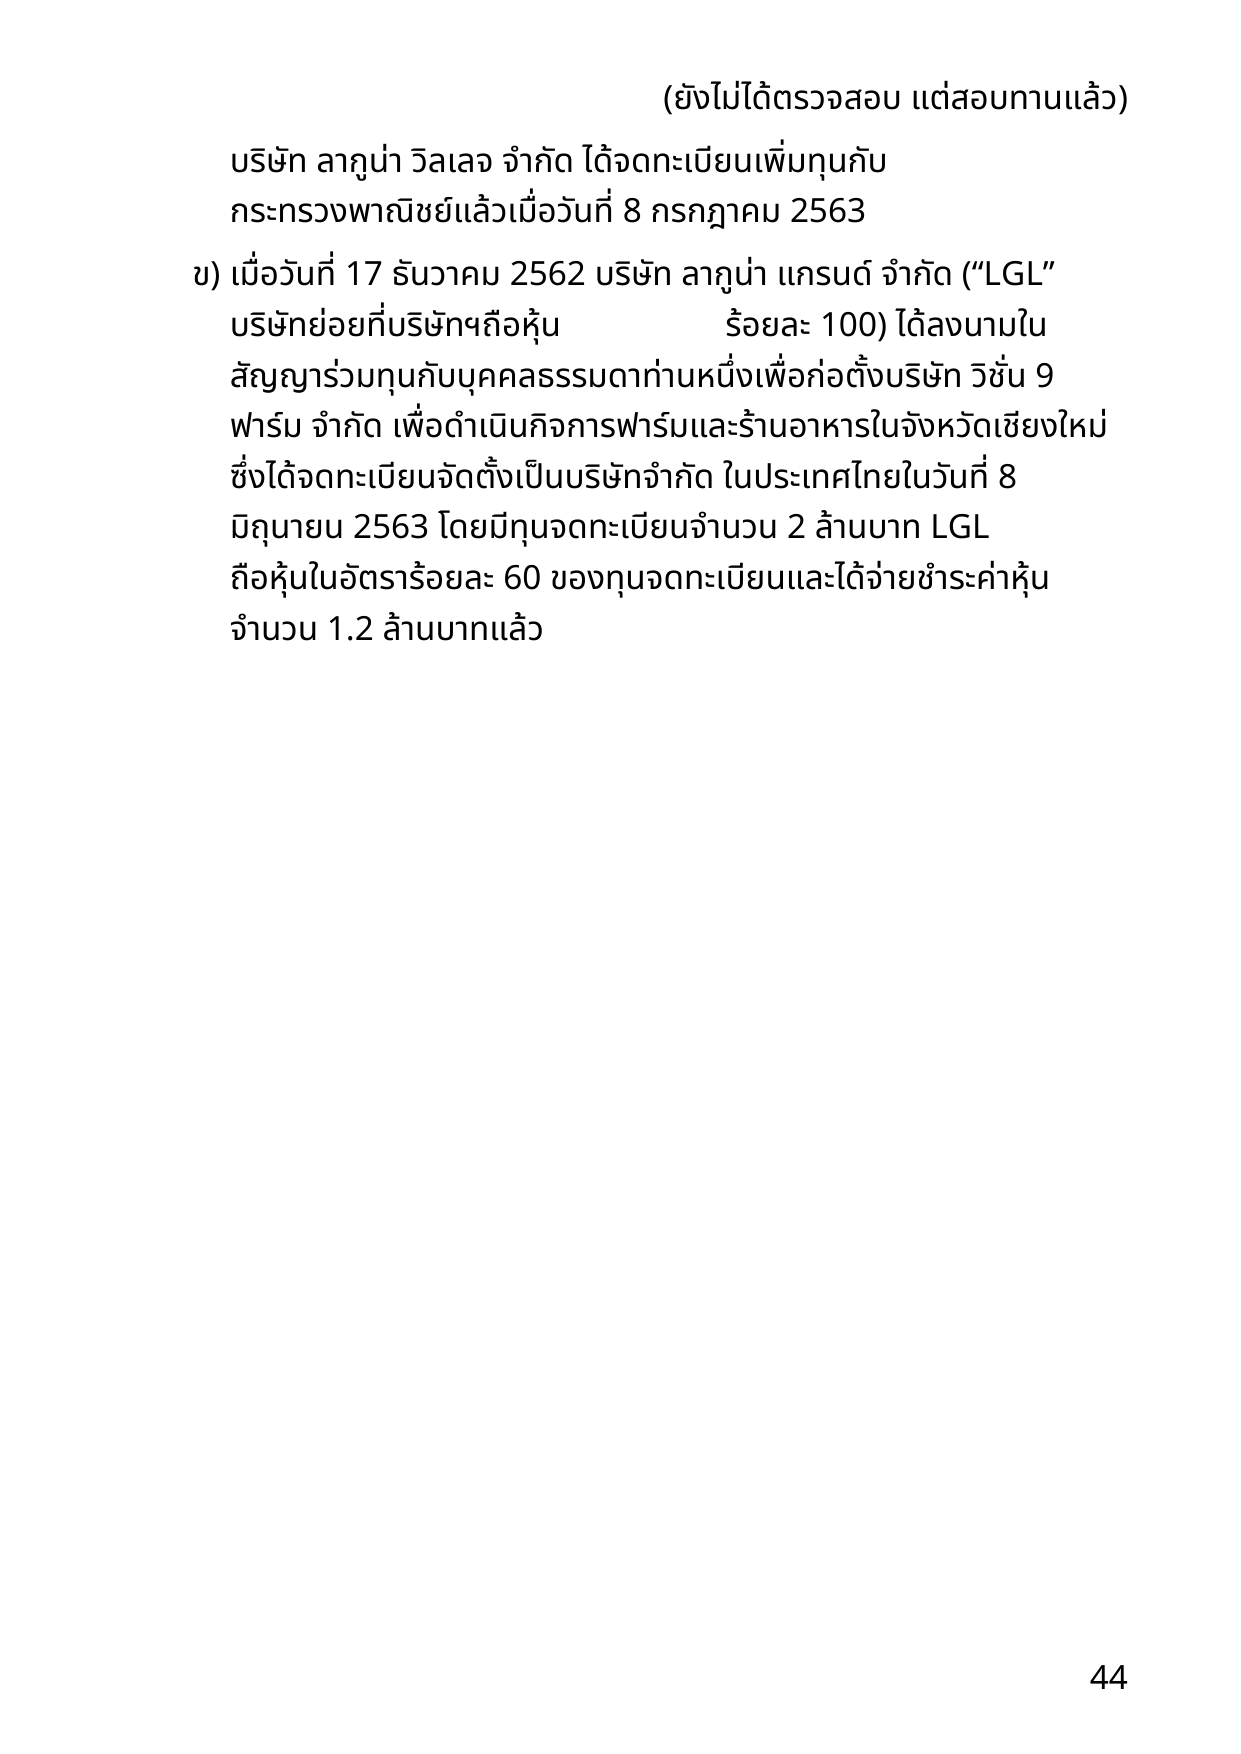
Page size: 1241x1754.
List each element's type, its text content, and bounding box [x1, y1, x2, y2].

list เมื่อวันที่ 17 ธันวาคม 2562 บริษัท ลากูน่า แกรนด์ จำกัด (“LGL” บริษัทย่อยที่บริษัทฯถือหุ้น ร้อยละ 100) ได้ลงนามในสัญญาร่วมทุนกับบุคคลธรรมดาท่านหนึ่งเพื่อก่อตั้งบริษัท วิชั่น 9 ฟาร์ม จำกัด เพื่อดำเนินกิจการฟาร์มและร้านอาหารในจังหวัดเชียงใหม่ ซึ่งได้จดทะเบียนจัดตั้งเป็นบริษัทจำกัด ในประเทศไทยในวันที่ 8 มิถุนายน 2563 โดยมีทุนจดทะเบียนจำนวน 2 ล้านบาท LGL ถือหุ้นในอัตราร้อยละ 60 ของทุนจดทะเบียนและได้จ่ายชำระค่าหุ้นจำนวน 1.2 ล้านบาทแล้ว [192, 250, 1128, 655]
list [192, 137, 1128, 238]
